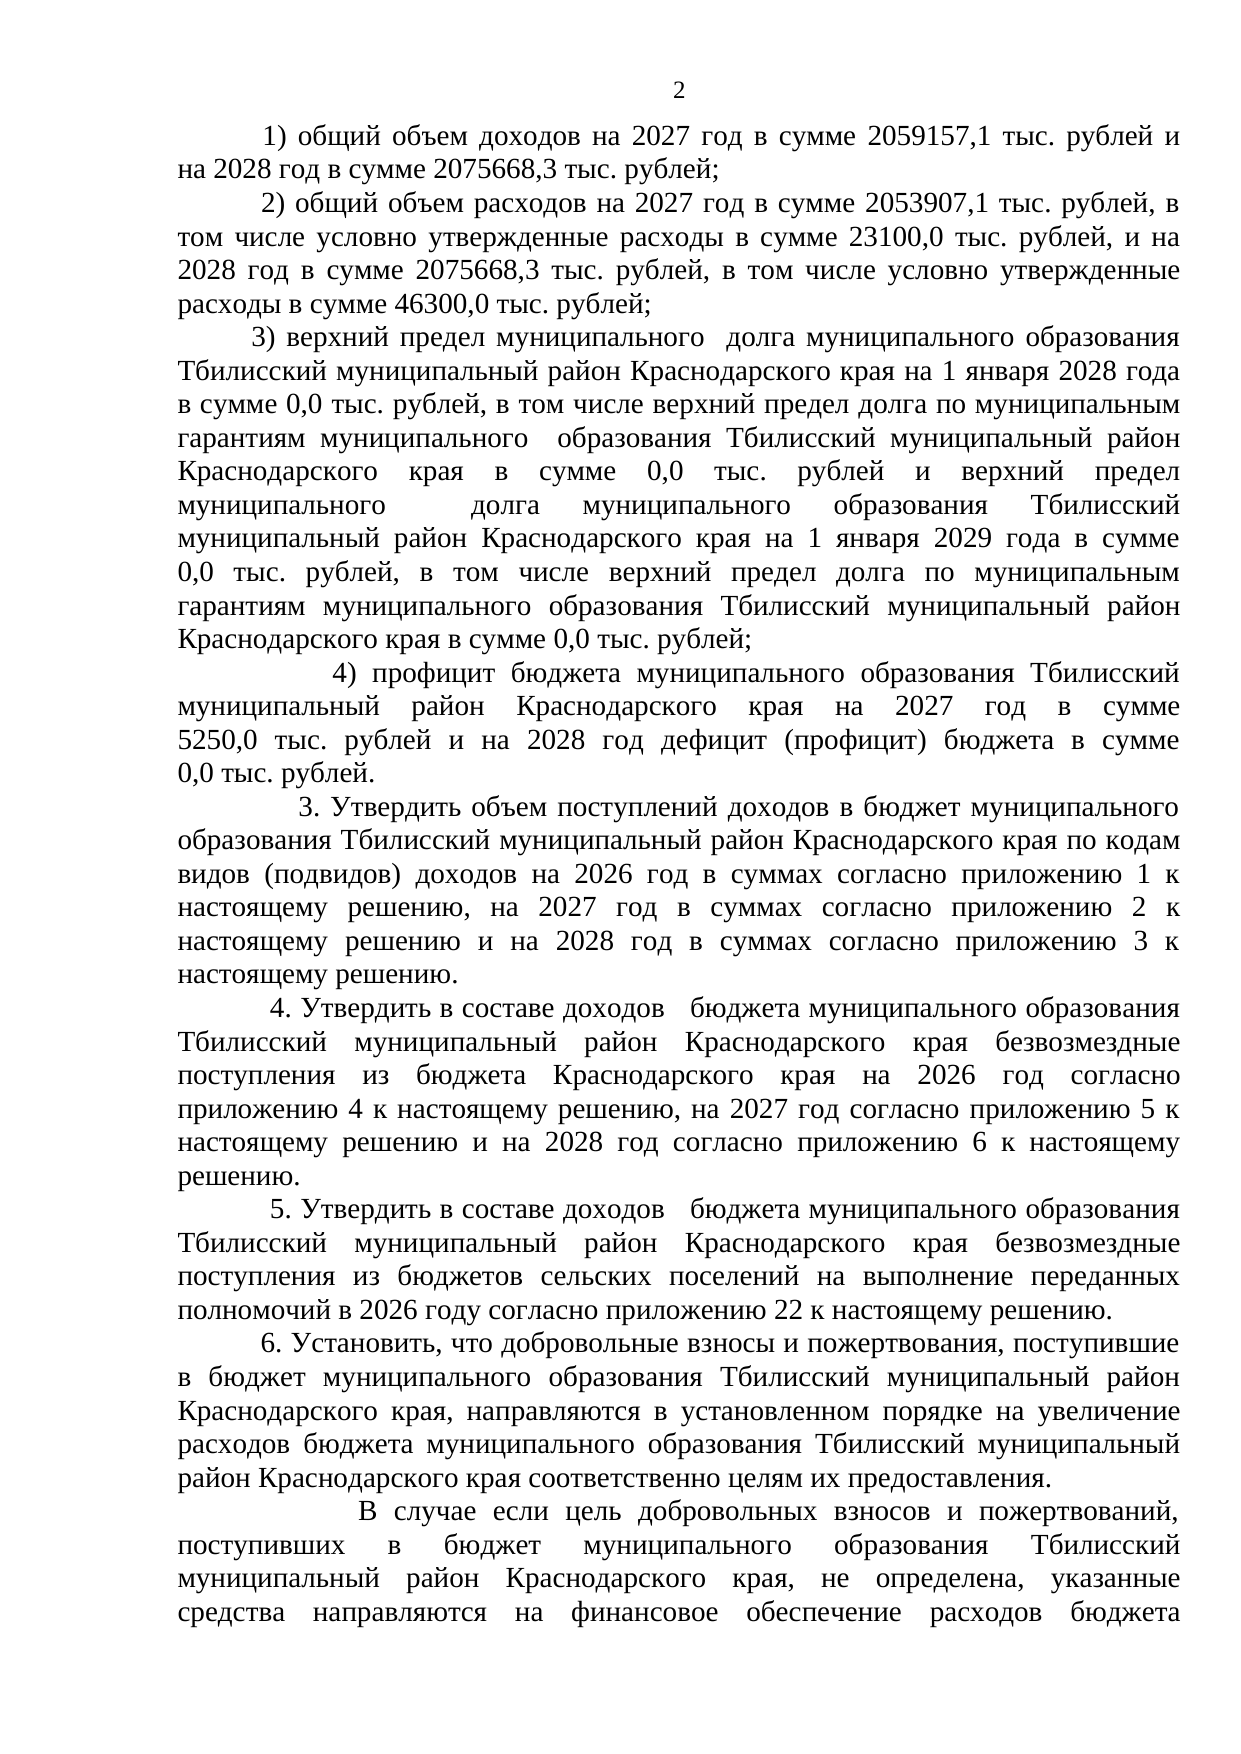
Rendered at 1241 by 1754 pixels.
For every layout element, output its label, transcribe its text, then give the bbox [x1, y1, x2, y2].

text 3) верхний предел муниципального долга муниципального образования Тбилисский муниципальный район Краснодарского края на 1 января 2028 года в сумме 0,0 тыс. рублей, в том числе верхний предел долга по муниципальным гарантиям муниципального образования Тбилисский муниципальный район Краснодарского края в сумме 0,0 тыс. рублей и верхний предел муниципального долга муниципального образования Тбилисский муниципальный район Краснодарского края на 1 января 2029 года в сумме 0,0 тыс. рублей, в том числе верхний предел долга по муниципальным гарантиям муниципального образования Тбилисский муниципальный район Краснодарского края в сумме 0,0 тыс. рублей; [177, 319, 1181, 655]
text 4) профицит бюджета муниципального образования Тбилисский муниципальный район Краснодарского края на 2027 год в сумме 5250,0 тыс. рублей и на 2028 год дефицит (профицит) бюджета в сумме 0,0 тыс. рублей. [177, 655, 1181, 789]
text 3. Утвердить объем поступлений доходов в бюджет муниципального образования Тбилисский муниципальный район Краснодарского края по кодам видов (подвидов) доходов на 2026 год в суммах согласно приложению 1 к настоящему решению, на 2027 год в суммах согласно приложению 2 к настоящему решению и на 2028 год в суммах согласно приложению 3 к настоящему решению. [177, 789, 1181, 990]
text 4. Утвердить в составе доходов бюджета муниципального образования Тбилисский муниципальный район Краснодарского края безвозмездные поступления из бюджета Краснодарского края на 2026 год согласно приложению 4 к настоящему решению, на 2027 год согласно приложению 5 к настоящему решению и на 2028 год согласно приложению 6 к настоящему решению. [177, 990, 1181, 1191]
text 5. Утвердить в составе доходов бюджета муниципального образования Тбилисский муниципальный район Краснодарского края безвозмездные поступления из бюджетов сельских поселений на выполнение переданных полномочий в 2026 году согласно приложению 22 к настоящему решению. [177, 1191, 1181, 1326]
text 6. Установить, что добровольные взносы и пожертвования, поступившие в бюджет муниципального образования Тбилисский муниципальный район Краснодарского края, направляются в установленном порядке на увеличение расходов бюджета муниципального образования Тбилисский муниципальный район Краснодарского края соответственно целям их предоставления. [177, 1326, 1181, 1493]
text 1) общий объем доходов на 2027 год в сумме 2059157,1 тыс. рублей и на 2028 год в сумме 2075668,3 тыс. рублей; [177, 118, 1181, 185]
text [177, 1493, 1181, 1627]
text 2) общий объем расходов на 2027 год в сумме 2053907,1 тыс. рублей, в том числе условно утвержденные расходы в сумме 23100,0 тыс. рублей, и на 2028 год в сумме 2075668,3 тыс. рублей, в том числе условно утвержденные расходы в сумме 46300,0 тыс. рублей; [177, 185, 1181, 319]
